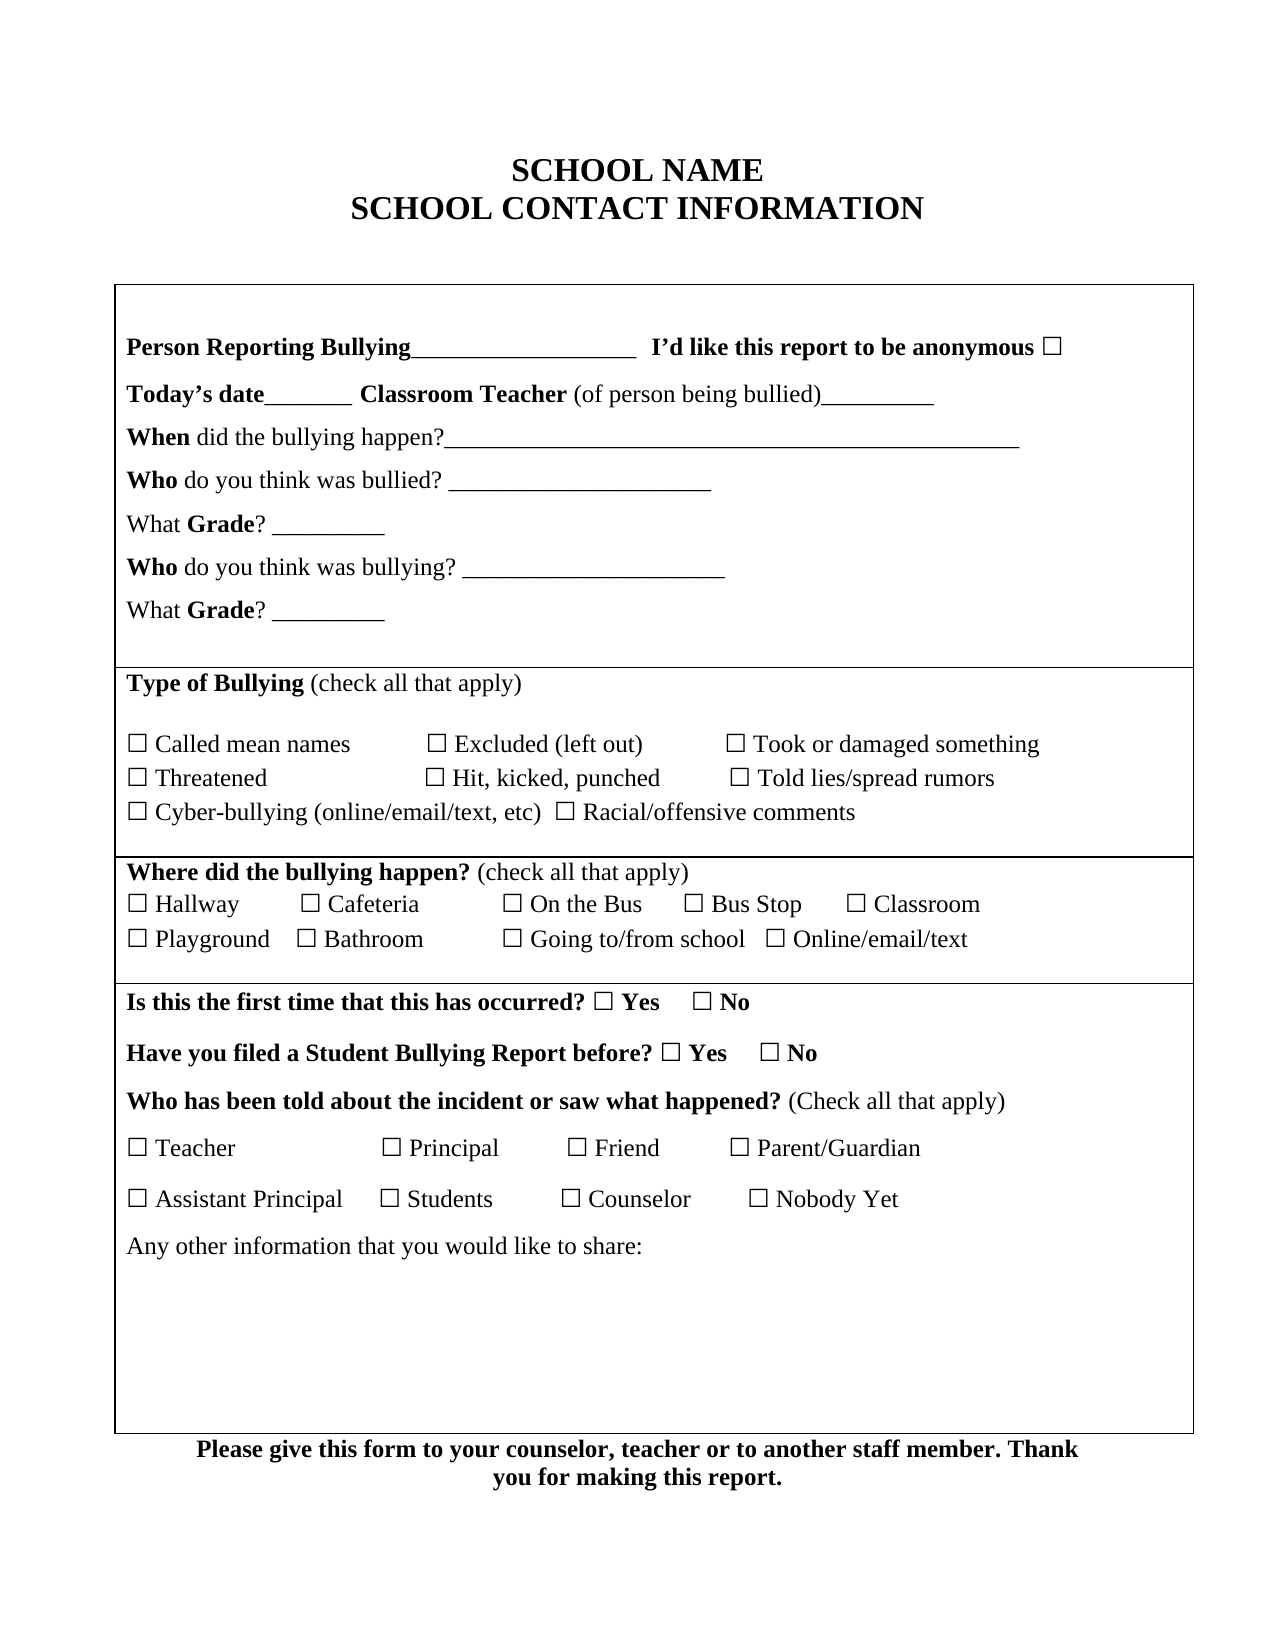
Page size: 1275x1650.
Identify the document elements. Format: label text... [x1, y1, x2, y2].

text SCHOOL CONTACT INFORMATION [187, 188, 1087, 227]
table_cell Where did the bullying happen? (check all that apply) ☐ Hallway ☐ Cafeteria ☐ On the Bus ☐ Bus Stop ☐ Classroom ☐ Playground ☐ Bathroom ☐ Going to/from school ☐ Online/email/text [116, 858, 1193, 983]
table_cell Is this the first time that this has occurred? ☐ Yes ☐ No Have you filed a Student Bullying Report before? ☐ Yes ☐ No Who has been told about the incident or saw what happened? (Check all that apply) ☐ Teacher ☐ Principal ☐ Friend ☐ Parent/Guardian ☐ Assistant Principal ☐ Students ☐ Counselor ☐ Nobody Yet Any other information that you would like to share: [116, 984, 1193, 1433]
text SCHOOL NAME [187, 150, 1087, 188]
table_cell Type of Bullying (check all that apply) ☐ Called mean names ☐ Excluded (left out) ☐ Took or damaged something ☐ Threatened ☐ Hit, kicked, punched ☐ Told lies/spread rumors ☐ Cyber-bullying (online/email/text, etc) ☐ Racial/offensive comments [116, 668, 1193, 856]
table_header Person Reporting Bullying__________________ I’d like this report to be anonymous ☐ Today’s date_______ Classroom Teacher (of person being bullied)_________ When did the bullying happen?______________________________________________ Who do you think was bullied? _____________________ What Grade? _________ Who do you think was bullying? _____________________ What Grade? _________ [116, 285, 1193, 667]
text Please give this form to your counselor, teacher or to another staff member. Thank you for making this report. [187, 1434, 1087, 1491]
